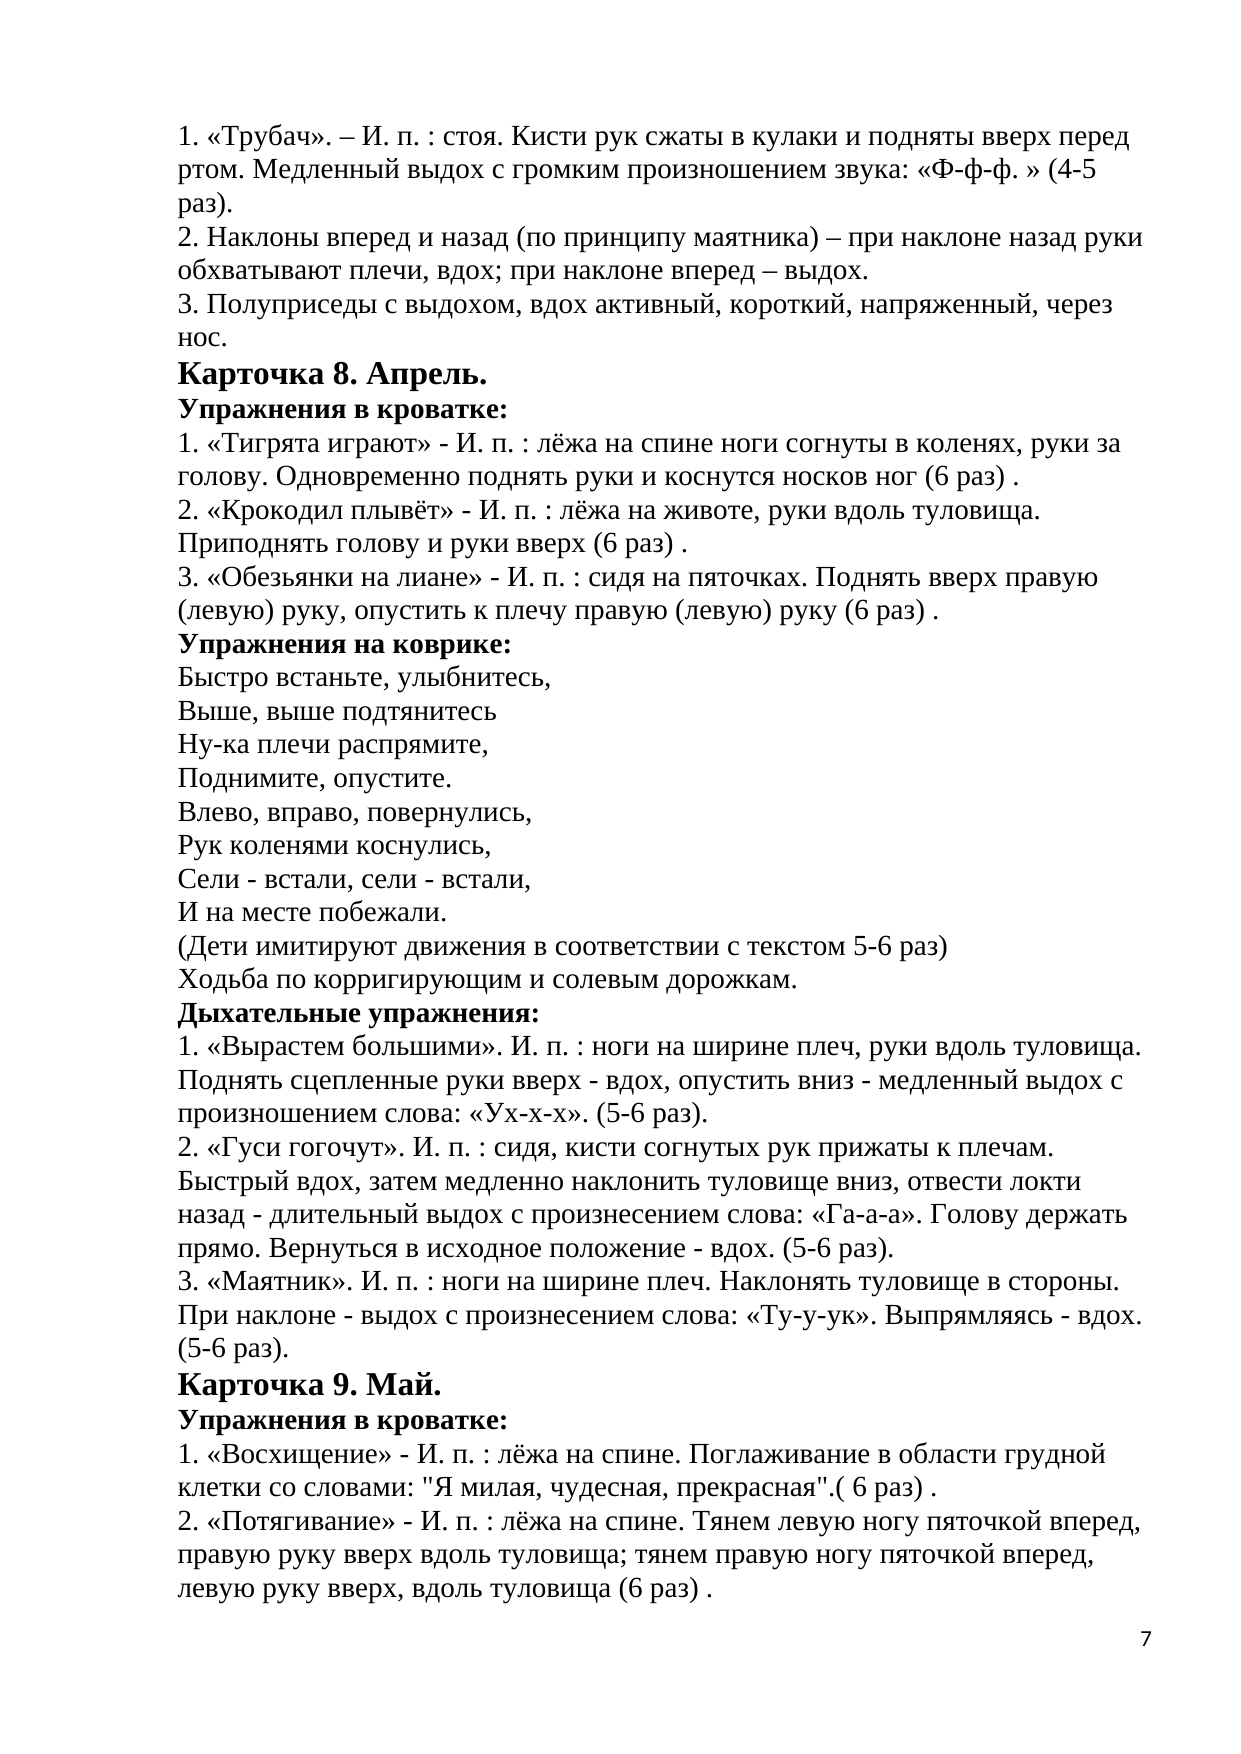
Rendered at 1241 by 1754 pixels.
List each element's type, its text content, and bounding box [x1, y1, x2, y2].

text Упражнения в кроватке: [177, 391, 1152, 425]
text 3. «Обезьянки на лиане» - И. п. : сидя на пяточках. Поднять вверх правую (левую) руку, опустить к плечу правую (левую) руку (6 раз) . [177, 559, 1152, 626]
text Рук коленями коснулись, [177, 827, 1152, 861]
text Ходьба по корригирующим и солевым дорожкам. [177, 961, 1152, 995]
text 3. «Маятник». И. п. : ноги на ширине плеч. Наклонять туловище в стороны. При наклоне - выдох с произнесением слова: «Ту-у-ук». Выпрямляясь - вдох. (5-6 раз). [177, 1263, 1152, 1364]
text Влево, вправо, повернулись, [177, 794, 1152, 827]
text 2. «Крокодил плывёт» - И. п. : лёжа на животе, руки вдоль туловища. Приподнять голову и руки вверх (6 раз) . [177, 492, 1152, 559]
text 2. Наклоны вперед и назад (по принципу маятника) – при наклоне назад руки обхватывают плечи, вдох; при наклоне вперед – выдох. [177, 219, 1152, 286]
text Поднимите, опустите. [177, 760, 1152, 794]
text Дыхательные упражнения: [177, 995, 1152, 1028]
text (Дети имитируют движения в соответствии с текстом 5-6 раз) [177, 928, 1152, 961]
text 1. «Восхищение» - И. п. : лёжа на спине. Поглаживание в области грудной клетки со словами: "Я милая, чудесная, прекрасная".( 6 раз) . [177, 1436, 1152, 1503]
text Упражнения на коврике: [177, 626, 1152, 659]
text Карточка 8. Апрель. [177, 353, 1152, 391]
text 1. «Вырастем большими». И. п. : ноги на ширине плеч, руки вдоль туловища. Поднять сцепленные руки вверх - вдох, опустить вниз - медленный выдох с произношением слова: «Ух-х-х». (5-6 раз). [177, 1028, 1152, 1129]
text 3. Полуприседы с выдохом, вдох активный, короткий, напряженный, через нос. [177, 286, 1152, 353]
text Карточка 9. Май. [177, 1364, 1152, 1402]
text 2. «Гуси гогочут». И. п. : сидя, кисти согнутых рук прижаты к плечам. Быстрый вдох, затем медленно наклонить туловище вниз, отвести локти назад - длительный выдох с произнесением слова: «Га-а-а». Голову держать прямо. Вернуться в исходное положение - вдох. (5-6 раз). [177, 1129, 1152, 1263]
text Быстро встаньте, улыбнитесь, [177, 659, 1152, 693]
text 1. «Трубач». – И. п. : стоя. Кисти рук сжаты в кулаки и подняты вверх перед ртом. Медленный выдох с громким произношением звука: «Ф-ф-ф. » (4-5 раз). [177, 118, 1152, 219]
text И на месте побежали. [177, 894, 1152, 928]
text 1. «Тигрята играют» - И. п. : лёжа на спине ноги согнуты в коленях, руки за голову. Одновременно поднять руки и коснутся носков ног (6 раз) . [177, 425, 1152, 492]
text Ну-ка плечи распрямите, [177, 727, 1152, 760]
text 2. «Потягивание» - И. п. : лёжа на спине. Тянем левую ногу пяточкой вперед, правую руку вверх вдоль туловища; тянем правую ногу пяточкой вперед, левую руку вверх, вдоль туловища (6 раз) . [177, 1503, 1152, 1603]
text Выше, выше подтянитесь [177, 693, 1152, 727]
text Сели - встали, сели - встали, [177, 861, 1152, 894]
text Упражнения в кроватке: [177, 1402, 1152, 1436]
